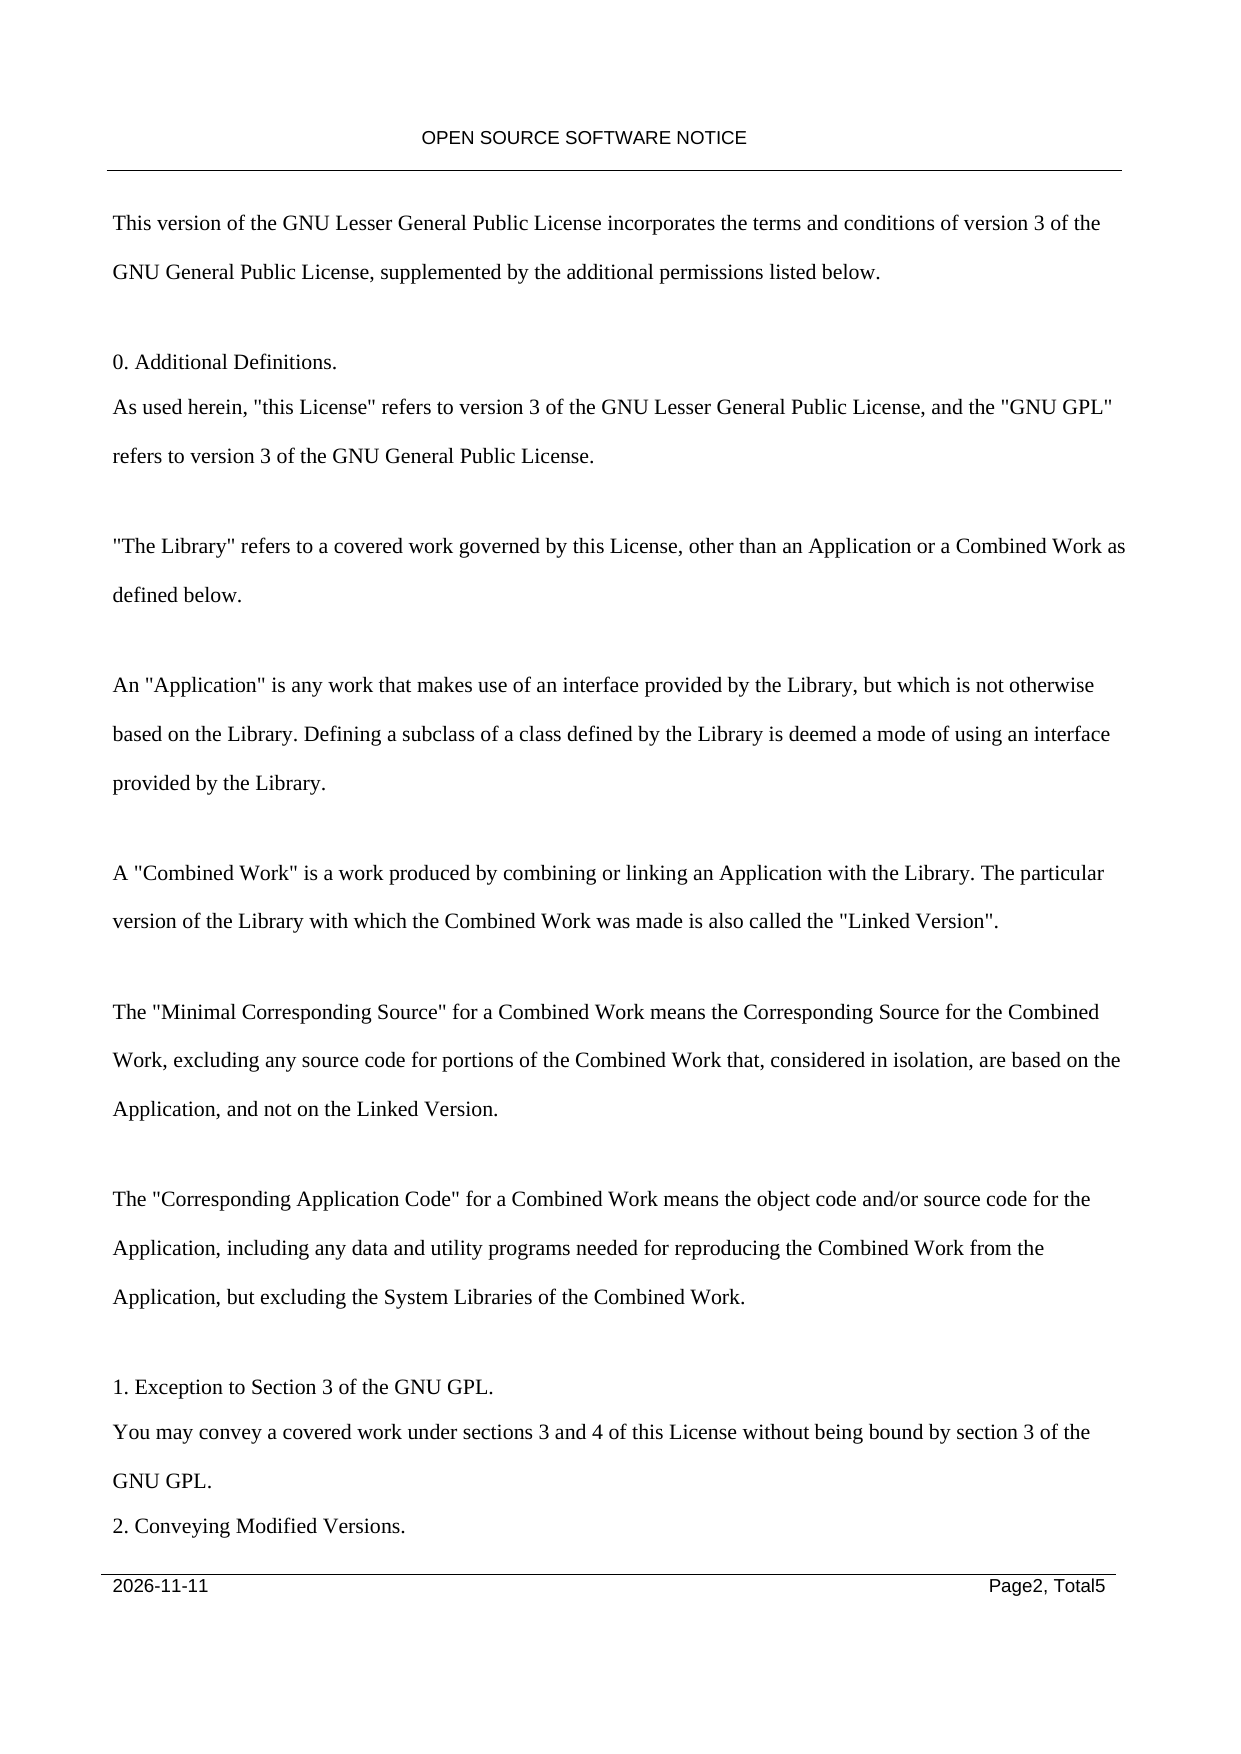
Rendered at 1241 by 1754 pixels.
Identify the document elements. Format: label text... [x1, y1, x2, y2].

text The "Minimal Corresponding Source" for a Combined Work means the Corresponding Source for the Combined Work, excluding any source code for portions of the Combined Work that, considered in isolation, are based on the Application, and not on the Linked Version. [112, 995, 1128, 1125]
text "The Library" refers to a covered work governed by this License, other than an Application or a Combined Work as defined below. [112, 529, 1128, 611]
text An "Application" is any work that makes use of an interface provided by the Library, but which is not otherwise based on the Library. Defining a subclass of a class defined by the Library is deemed a mode of using an interface provided by the Library. [112, 668, 1128, 798]
text 0. Additional Definitions. [112, 345, 1128, 378]
text 2. Conveying Modified Versions. [112, 1509, 1128, 1542]
text The "Corresponding Application Code" for a Combined Work means the object code and/or source code for the Application, including any data and utility programs needed for reproducing the Combined Work from the Application, but excluding the System Libraries of the Combined Work. [112, 1183, 1128, 1313]
text 1. Exception to Section 3 of the GNU GPL. [112, 1370, 1128, 1403]
text A "Combined Work" is a work produced by combining or linking an Application with the Library. The particular version of the Library with which the Combined Work was made is also called the "Linked Version". [112, 856, 1128, 937]
text As used herein, "this License" refers to version 3 of the GNU Lesser General Public License, and the "GNU GPL" refers to version 3 of the GNU General Public License. [112, 390, 1128, 472]
text This version of the GNU Lesser General Public License incorporates the terms and conditions of version 3 of the GNU General Public License, supplemented by the additional permissions listed below. [112, 206, 1128, 288]
text You may convey a covered work under sections 3 and 4 of this License without being bound by section 3 of the GNU GPL. [112, 1416, 1128, 1497]
